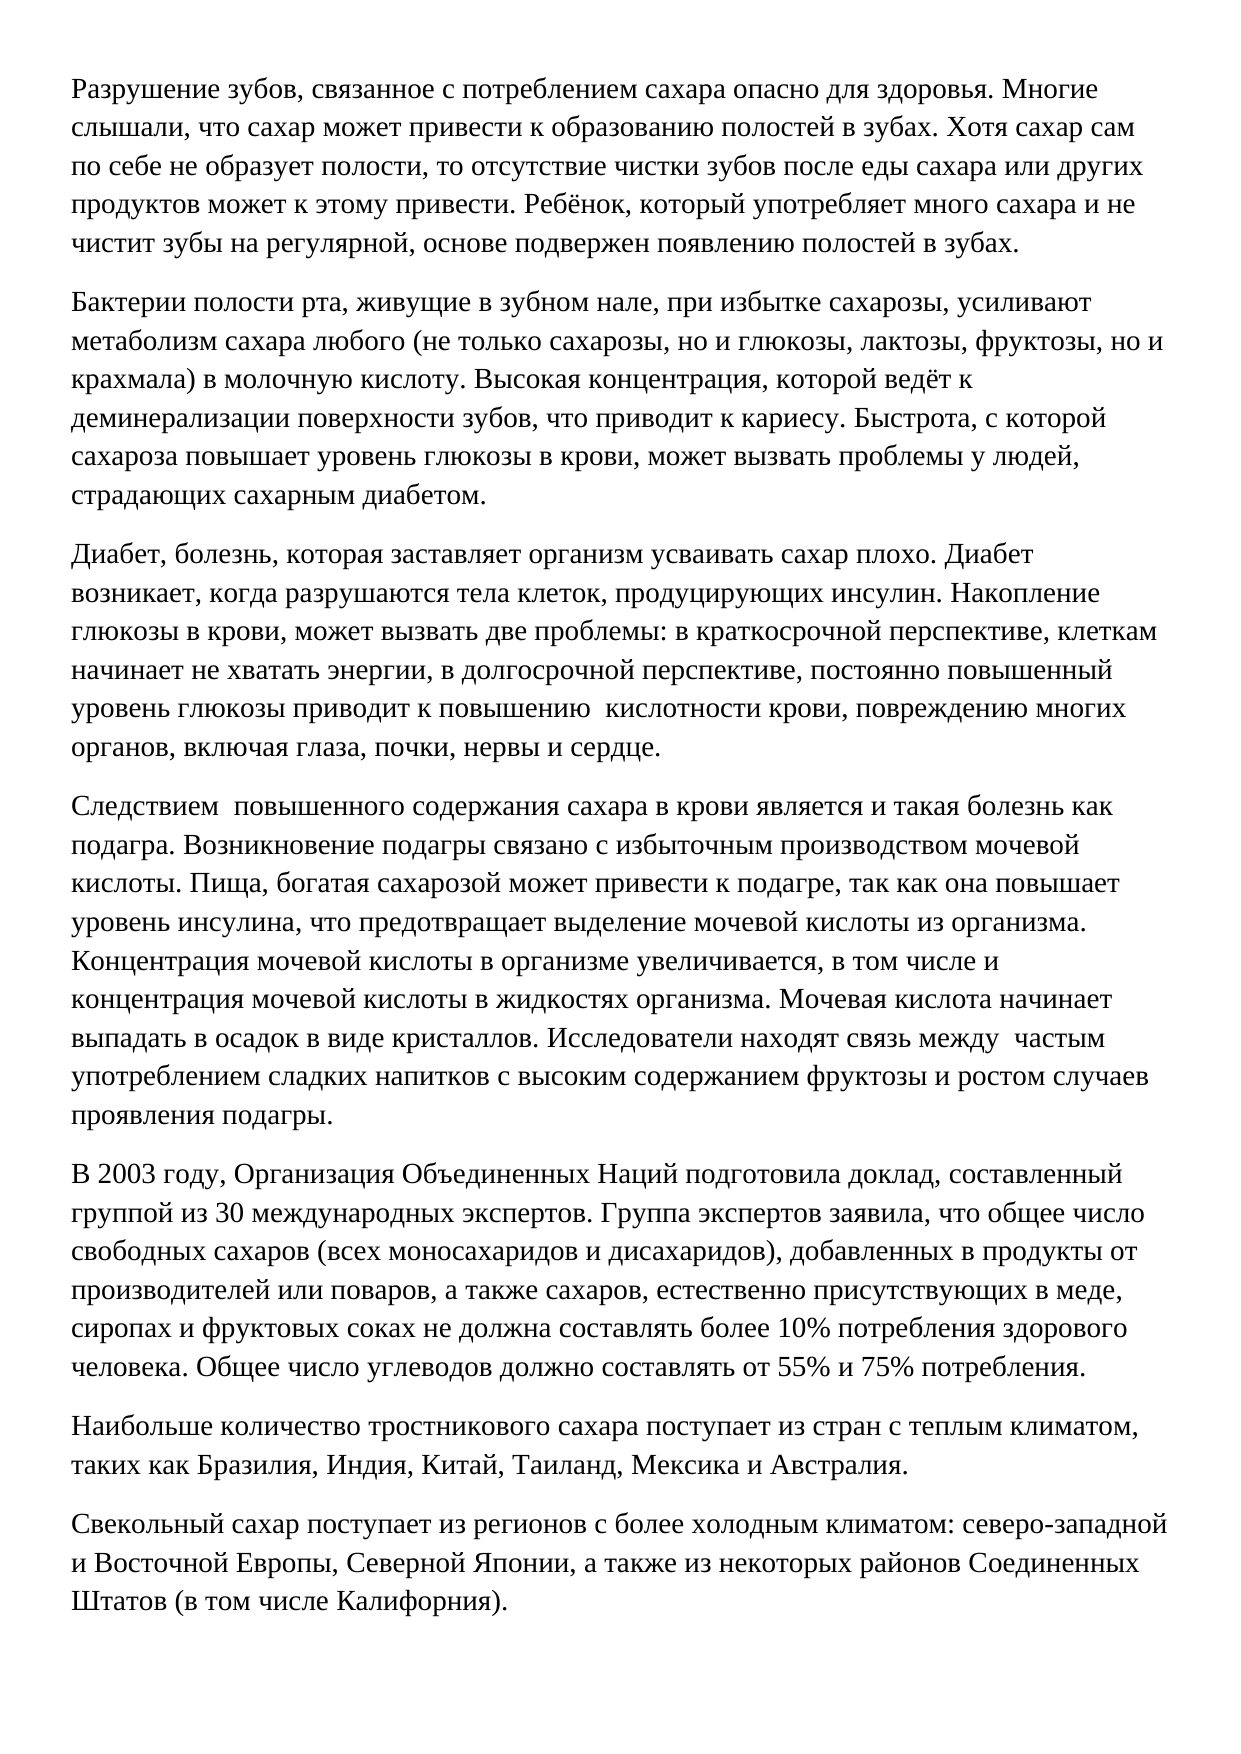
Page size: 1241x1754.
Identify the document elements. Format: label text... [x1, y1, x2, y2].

text Следствием повышенного содержания сахара в крови является и такая болезнь как подагра. Возникновение подагры связано с избыточным производством мочевой кислоты. Пища, богатая сахарозой может привести к подагре, так как она повышает уровень инсулина, что предотвращает выделение мочевой кислоты из организма. Концентрация мочевой кислоты в организме увеличивается, в том числе и концентрация мочевой кислоты в жидкостях организма. Мочевая кислота начинает выпадать в осадок в виде кристаллов. Исследователи находят связь между частым употреблением сладких напитков с высоким содержанием фруктозы и ростом случаев проявления подагры. [71, 788, 1169, 1130]
text Наибольше количество тростникового сахара поступает из стран с теплым климатом, таких как Бразилия, Индия, Китай, Таиланд, Мексика и Австралия. [71, 1408, 1169, 1480]
text Бактерии полости рта, живущие в зубном нале, при избытке сахарозы, усиливают метаболизм сахара любого (не только сахарозы, но и глюкозы, лактозы, фруктозы, но и крахмала) в молочную кислоту. Высокая концентрация, которой ведёт к деминерализации поверхности зубов, что приводит к кариесу. Быстрота, с которой сахароза повышает уровень глюкозы в крови, может вызвать проблемы у людей, страдающих сахарным диабетом. [71, 284, 1169, 511]
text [71, 71, 1169, 258]
text В 2003 году, Организация Объединенных Наций подготовила доклад, составленный группой из 30 международных экспертов. Группа экспертов заявила, что общее число свободных сахаров (всех моносахаридов и дисахаридов), добавленных в продукты от производителей или поваров, а также сахаров, естественно присутствующих в меде, сиропах и фруктовых соках не должна составлять более 10% потребления здорового человека. Общее число углеводов должно составлять от 55% и 75% потребления. [71, 1156, 1169, 1382]
text Свекольный сахар поступает из регионов с более холодным климатом: северо-западной и Восточной Европы, Северной Японии, а также из некоторых районов Соединенных Штатов (в том числе Калифорния). [71, 1506, 1169, 1617]
text Диабет, болезнь, которая заставляет организм усваивать сахар плохо. Диабет возникает, когда разрушаются тела клеток, продуцирующих инсулин. Накопление глюкозы в крови, может вызвать две проблемы: в краткосрочной перспективе, клеткам начинает не хватать энергии, в долгосрочной перспективе, постоянно повышенный уровень глюкозы приводит к повышению кислотности крови, повреждению многих органов, включая глаза, почки, нервы и сердце. [71, 536, 1169, 763]
